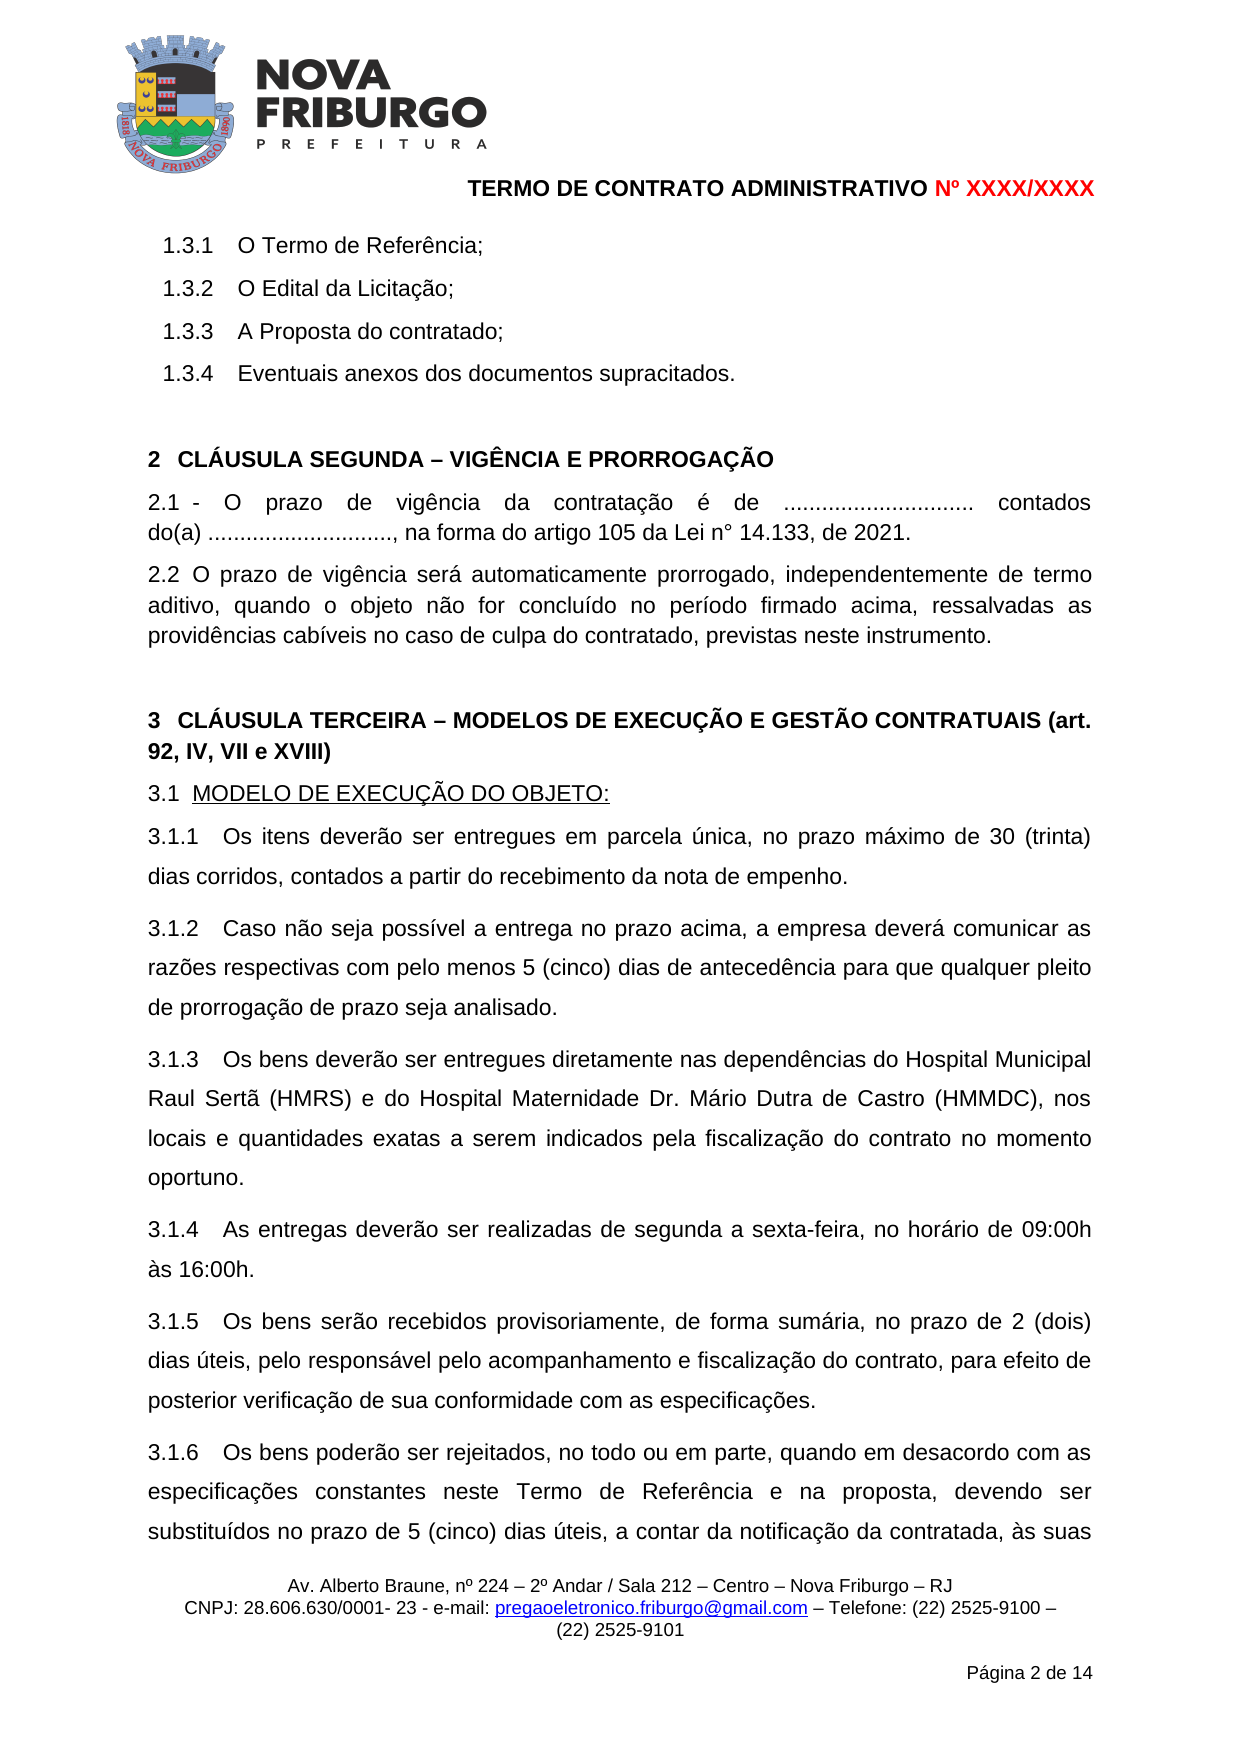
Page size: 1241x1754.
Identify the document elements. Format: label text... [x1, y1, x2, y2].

list Eventuais anexos dos documentos supracitados. [162, 360, 1092, 387]
list CLÁUSULA SEGUNDA – VIGÊNCIA E PRORROGAÇÃO [148, 446, 1092, 472]
list CLÁUSULA TERCEIRA – MODELOS DE EXECUÇÃO E GESTÃO CONTRATUAIS (art. 92, IV, VII e XVIII) [148, 707, 1092, 764]
list O Edital da Licitação; [162, 275, 1092, 301]
list - O prazo de vigência da contratação é de .............................. contados do(a) ............................., na forma do artigo 105 da Lei n° 14.133, de 2021. [148, 488, 1092, 545]
list As entregas deverão ser realizadas de segunda a sexta-feira, no horário de 09:00h às 16:00h. [148, 1216, 1092, 1282]
picture [103, 29, 500, 175]
list Os bens deverão ser entregues diretamente nas dependências do Hospital Municipal Raul Sertã (HMRS) e do Hospital Maternidade Dr. Mário Dutra de Castro (HMMDC), nos locais e quantidades exatas a serem indicados pela fiscalização do contrato no momento oportuno. [148, 1046, 1092, 1191]
list O Termo de Referência; [162, 232, 1092, 258]
list Caso não seja possível a entrega no prazo acima, a empresa deverá comunicar as razões respectivas com pelo menos 5 (cinco) dias de antecedência para que qualquer pleito de prorrogação de prazo seja analisado. [148, 915, 1092, 1020]
list Os bens serão recebidos provisoriamente, de forma sumária, no prazo de 2 (dois) dias úteis, pelo responsável pelo acompanhamento e fiscalização do contrato, para efeito de posterior verificação de sua conformidade com as especificações. [148, 1308, 1092, 1413]
list Os itens deverão ser entregues em parcela única, no prazo máximo de 30 (trinta) dias corridos, contados a partir do recebimento da nota de empenho. [148, 823, 1092, 889]
list MODELO DE EXECUÇÃO DO OBJETO: [148, 780, 1092, 807]
list O prazo de vigência será automaticamente prorrogado, independentemente de termo aditivo, quando o objeto não for concluído no período firmado acima, ressalvadas as providências cabíveis no caso de culpa do contratado, previstas neste instrumento. [148, 561, 1092, 648]
list A Proposta do contratado; [162, 318, 1092, 344]
